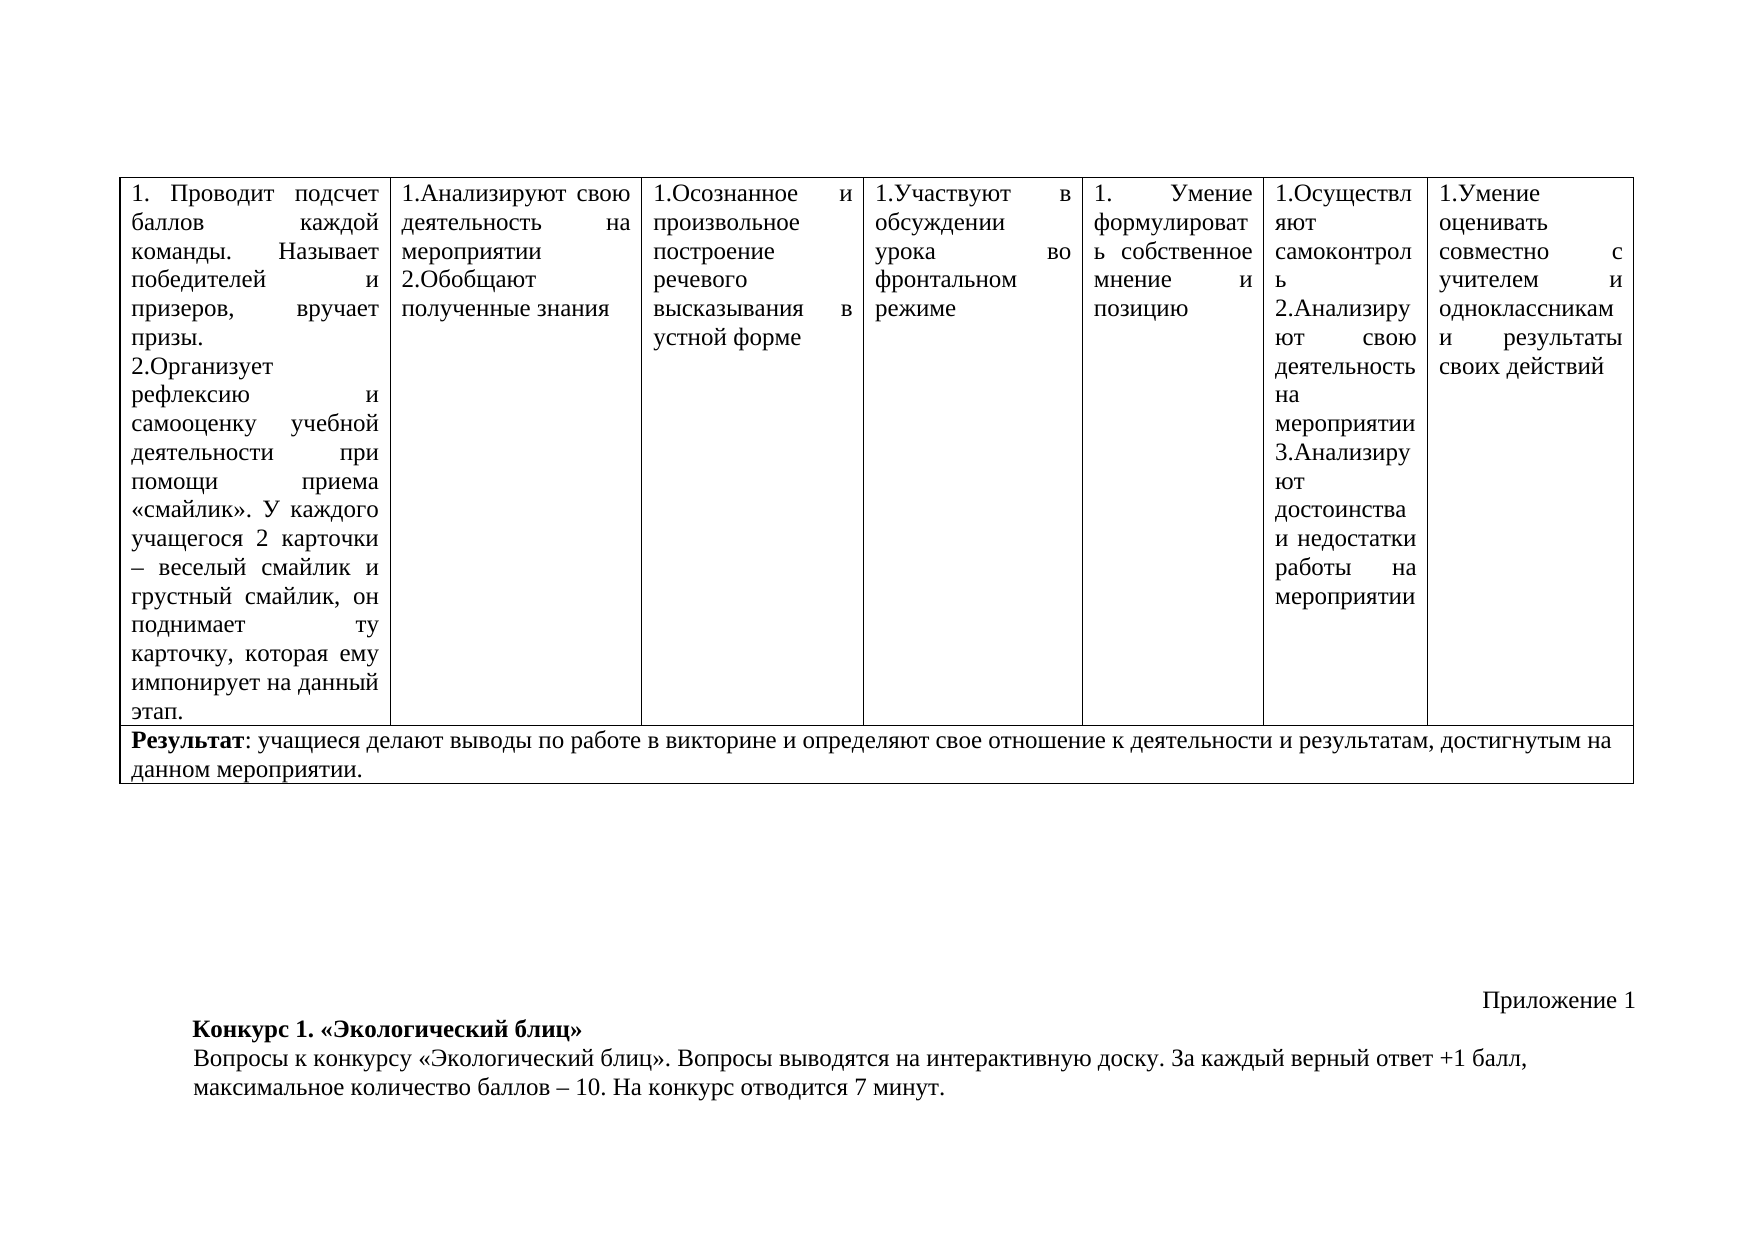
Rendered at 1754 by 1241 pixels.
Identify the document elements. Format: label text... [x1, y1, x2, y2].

table_cell 1.Умение оценивать совместно с учителем и одноклассниками результаты своих действий [1428, 178, 1633, 724]
table_cell 1.Анализируют свою деятельность на мероприятии 2.Обобщают полученные знания [391, 178, 641, 724]
table_cell 1. Умение формулировать собственное мнение и позицию [1083, 178, 1263, 724]
table_cell 1. Проводит подсчет баллов каждой команды. Называет победителей и призеров, вручает призы. 2.Организует рефлексию и самооценку учебной деятельности при помощи приема «смайлик». У каждого учащегося 2 карточки – веселый смайлик и грустный смайлик, он поднимает ту карточку, которая ему импонирует на данный этап. [121, 178, 390, 724]
table_cell 1.Осознанное и произвольное построение речевого высказывания в устной форме [642, 178, 863, 724]
text Вопросы к конкурсу «Экологический блиц». Вопросы выводятся на интерактивную доску. За каждый верный ответ +1 балл, максимальное количество баллов – 10. На конкурс отводится 7 минут. [193, 1043, 1636, 1100]
table_cell 1.Осуществляют самоконтроль 2.Анализируют свою деятельность на мероприятии 3.Анализируют достоинства и недостатки работы на мероприятии [1264, 178, 1427, 724]
text Приложение 1 [118, 985, 1636, 1014]
text Конкурс 1. «Экологический блиц» [118, 1014, 1636, 1043]
table_cell Результат: учащиеся делают выводы по работе в викторине и определяют свое отношение к деятельности и результатам, достигнутым на данном мероприятии. [121, 726, 1633, 783]
table_cell 1.Участвуют в обсуждении урока во фронтальном режиме [864, 178, 1082, 724]
